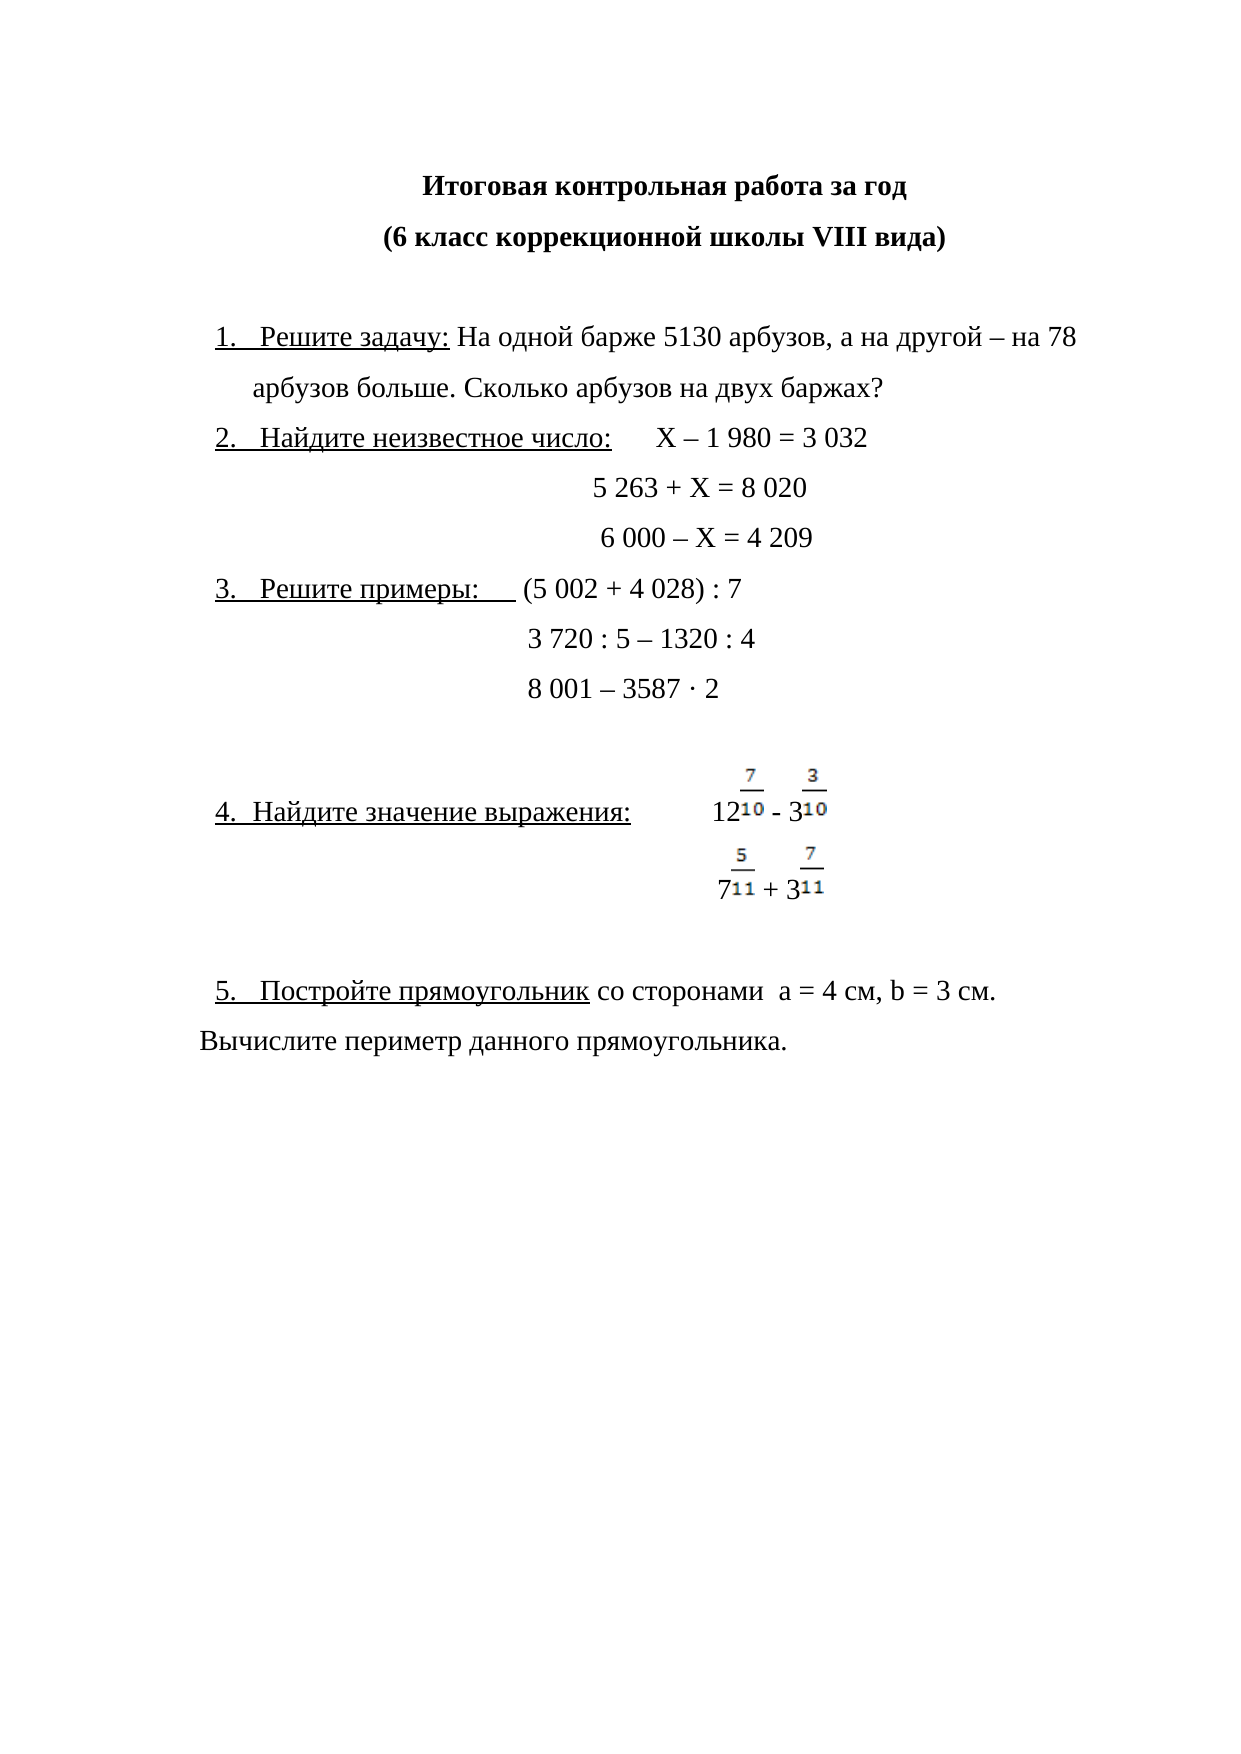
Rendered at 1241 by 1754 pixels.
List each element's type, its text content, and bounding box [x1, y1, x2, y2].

text Вычислите периметр данного прямоугольника. [177, 1023, 1152, 1057]
list Постройте прямоугольник со сторонами а = 4 см, b = 3 см. [215, 973, 1152, 1006]
list Решите задачу: На одной барже 5130 арбузов, а на другой – на 78 арбузов больше. Сколько арбузов на двух баржах? [215, 319, 1152, 403]
text (6 класс коррекционной школы VIII вида) [177, 219, 1152, 252]
picture [802, 766, 827, 822]
text 3 720 : 5 – 1320 : 4 [177, 621, 1152, 655]
text 8 001 – 3587 · 2 [177, 672, 1152, 705]
picture [731, 844, 755, 900]
text 5 263 + Х = 8 020 [177, 470, 1152, 504]
list Решите примеры: (5 002 + 4 028) : 7 [215, 571, 1152, 604]
picture [740, 766, 764, 822]
list Найдите значение выражения: 12 - 3 [215, 767, 1152, 828]
picture [800, 844, 824, 900]
list Найдите неизвестное число: Х – 1 980 = 3 032 [215, 420, 1152, 453]
text Итоговая контрольная работа за год [177, 168, 1152, 202]
text 7 + 3 [177, 844, 1152, 906]
text 6 000 – Х = 4 209 [177, 521, 1152, 554]
